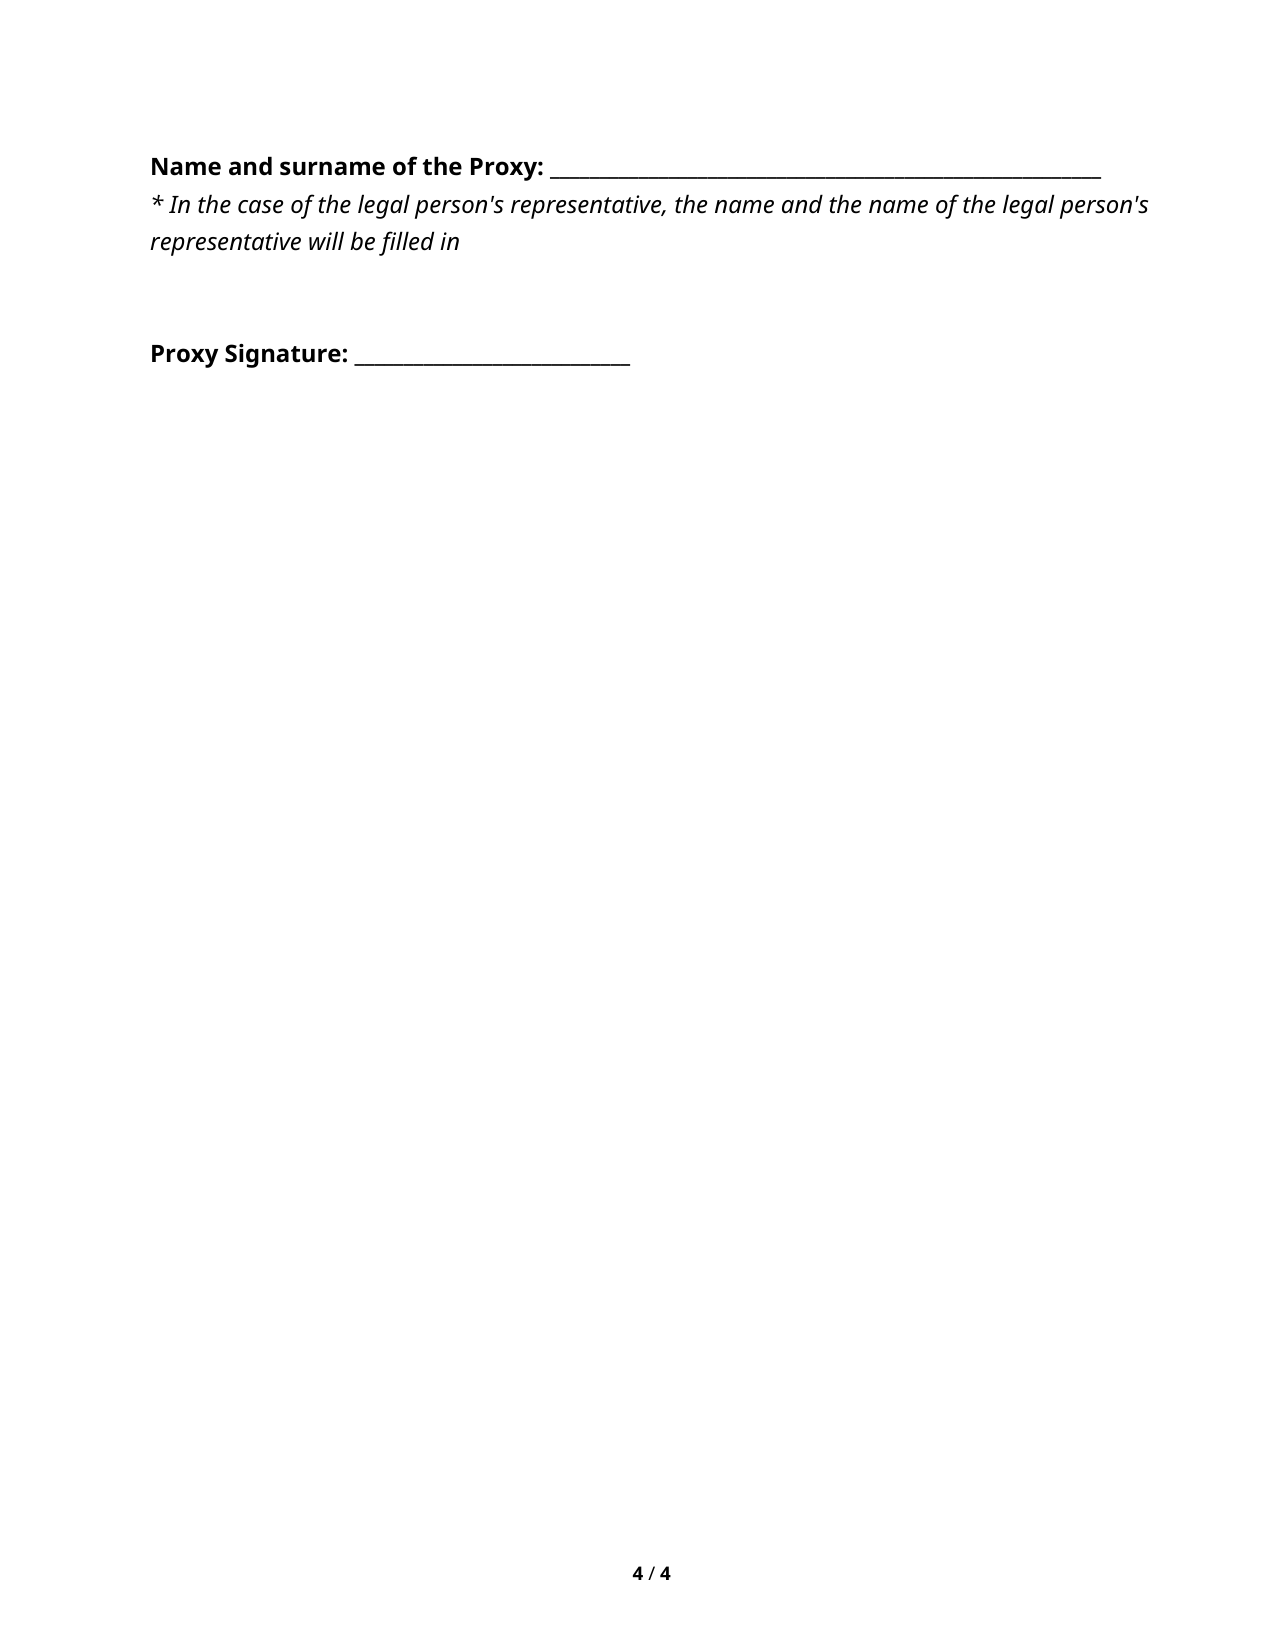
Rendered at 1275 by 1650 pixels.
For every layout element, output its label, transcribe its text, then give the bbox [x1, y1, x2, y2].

text * In the case of the legal person's representative, the name and the name of the legal person's representative will be filled in [150, 187, 1153, 257]
text Proxy Signature: ____________________________ [150, 337, 1153, 369]
text Name and surname of the Proxy: ________________________________________________________ [150, 150, 1153, 183]
